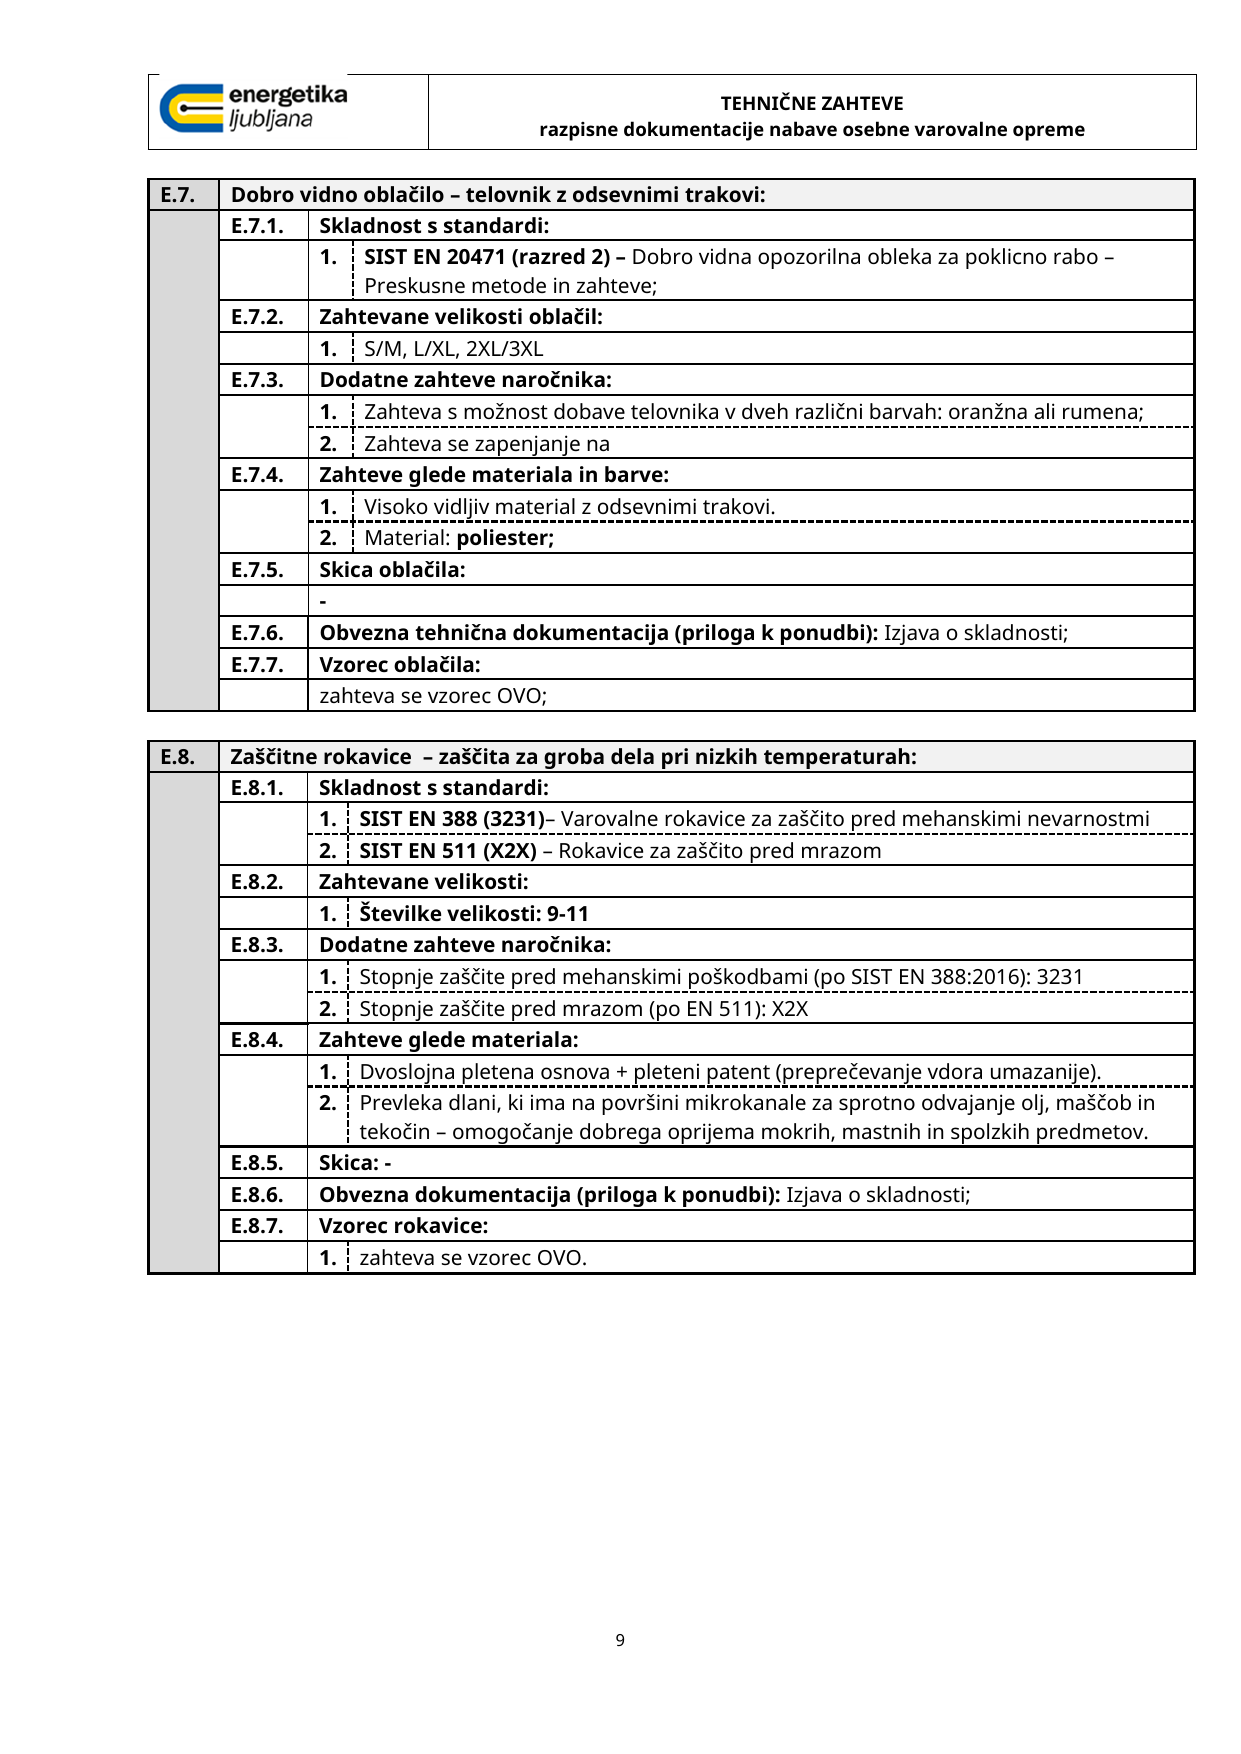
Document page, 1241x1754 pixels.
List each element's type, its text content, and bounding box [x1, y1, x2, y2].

table_cell 1. [308, 961, 348, 991]
table_cell Material: poliester; [353, 520, 1193, 552]
table_cell Dodatne zahteve naročnika: [308, 930, 1193, 959]
table_cell E.7.2. [220, 301, 308, 331]
table_cell [220, 491, 308, 552]
table_cell E.8.6. [220, 1179, 307, 1208]
table_cell SIST EN 511 (X2X) – Rokavice za zaščito pred mrazom [348, 833, 1193, 864]
table_cell Obvezna tehnična dokumentacija (priloga k ponudbi): Izjava o skladnosti; [309, 617, 1193, 647]
table_header E.7. [150, 180, 218, 209]
table_cell 1. [308, 898, 348, 927]
table_cell Skica: - [308, 1148, 1193, 1177]
table_cell Stopnje zaščite pred mrazom (po EN 511): X2X [348, 991, 1193, 1022]
table_cell 1. [308, 1056, 348, 1085]
table_cell [150, 211, 218, 710]
table_cell zahteva se vzorec OVO; [309, 680, 1193, 710]
table_cell [220, 803, 307, 864]
table_cell 2. [308, 991, 348, 1022]
table_cell E.7.3. [220, 365, 308, 394]
table_cell [220, 680, 307, 710]
table_cell E.8.4. [220, 1025, 307, 1054]
table_cell Zahteva s možnost dobave telovnika v dveh različni barvah: oranžna ali rumena; [353, 396, 1193, 426]
table_header Dobro vidno oblačilo – telovnik z odsevnimi trakovi: [220, 180, 1193, 209]
table_cell [220, 586, 308, 615]
picture [159, 74, 348, 149]
table_cell 1. [308, 803, 348, 833]
table_cell 1. [308, 1242, 348, 1272]
table_cell 1. [309, 333, 353, 362]
table_header Zaščitne rokavice – zaščita za groba dela pri nizkih temperaturah: [220, 742, 1193, 771]
table_cell E.8.2. [220, 866, 307, 896]
table_cell - [309, 586, 1193, 615]
table_cell SIST EN 388 (3231)– Varovalne rokavice za zaščito pred mehanskimi nevarnostmi [348, 803, 1193, 833]
table_cell Zahteva se zapenjanje na [353, 426, 1193, 457]
table_cell [220, 333, 308, 362]
table_cell E.8.3. [220, 930, 307, 959]
table_cell [220, 1242, 307, 1272]
table_cell Dodatne zahteve naročnika: [309, 365, 1193, 394]
table_cell 2. [308, 833, 348, 864]
table_cell [220, 1056, 307, 1145]
table_cell E.7.1. [220, 211, 308, 239]
table_cell Visoko vidljiv material z odsevnimi trakovi. [353, 491, 1193, 520]
table_cell 2. [309, 426, 353, 457]
table_cell Obvezna dokumentacija (priloga k ponudbi): Izjava o skladnosti; [308, 1179, 1193, 1208]
table_cell Skladnost s standardi: [308, 773, 1193, 801]
table_cell E.7.4. [220, 459, 308, 489]
table_cell Zahteve glede materiala: [308, 1024, 1193, 1054]
table_cell Zahtevane velikosti oblačil: [309, 301, 1193, 331]
table_cell E.8.7. [220, 1211, 307, 1240]
table_cell 1. [309, 491, 353, 520]
table_cell Vzorec oblačila: [309, 649, 1193, 678]
table_cell 1. [309, 396, 353, 426]
table_cell E.7.6. [220, 617, 307, 647]
table_cell E.8.5. [220, 1148, 307, 1177]
table_cell E.7.5. [220, 554, 308, 583]
table_cell Dvoslojna pletena osnova + pleteni patent (preprečevanje vdora umazanije). [348, 1056, 1193, 1085]
table_cell [150, 773, 218, 1272]
table_cell 1. [309, 241, 353, 299]
table_cell [220, 396, 308, 457]
table_cell Prevleka dlani, ki ima na površini mikrokanale za sprotno odvajanje olj, maščob in tekočin – omogočanje dobrega oprijema mokrih, mastnih in spolzkih predmetov. [348, 1085, 1193, 1145]
table_cell [220, 241, 308, 299]
table_cell 2. [309, 520, 353, 552]
table_cell Zahtevane velikosti: [308, 866, 1193, 896]
table_cell [220, 898, 307, 927]
table_cell Številke velikosti: 9-11 [348, 898, 1193, 927]
table_cell Skica oblačila: [309, 554, 1193, 583]
table_cell zahteva se vzorec OVO. [348, 1242, 1193, 1272]
table_cell S/M, L/XL, 2XL/3XL [353, 333, 1193, 362]
table_cell Stopnje zaščite pred mehanskimi poškodbami (po SIST EN 388:2016): 3231 [348, 961, 1193, 991]
table_cell Skladnost s standardi: [309, 211, 1193, 239]
table_cell 2. [308, 1085, 348, 1145]
table_cell Zahteve glede materiala in barve: [309, 459, 1193, 489]
table_cell [220, 961, 307, 1022]
table_cell Vzorec rokavice: [308, 1211, 1193, 1240]
table_cell E.8.1. [220, 773, 307, 801]
table_cell SIST EN 20471 (razred 2) – Dobro vidna opozorilna obleka za poklicno rabo – Preskusne metode in zahteve; [353, 241, 1193, 299]
table_cell E.7.7. [220, 649, 307, 678]
table_header E.8. [150, 742, 218, 771]
